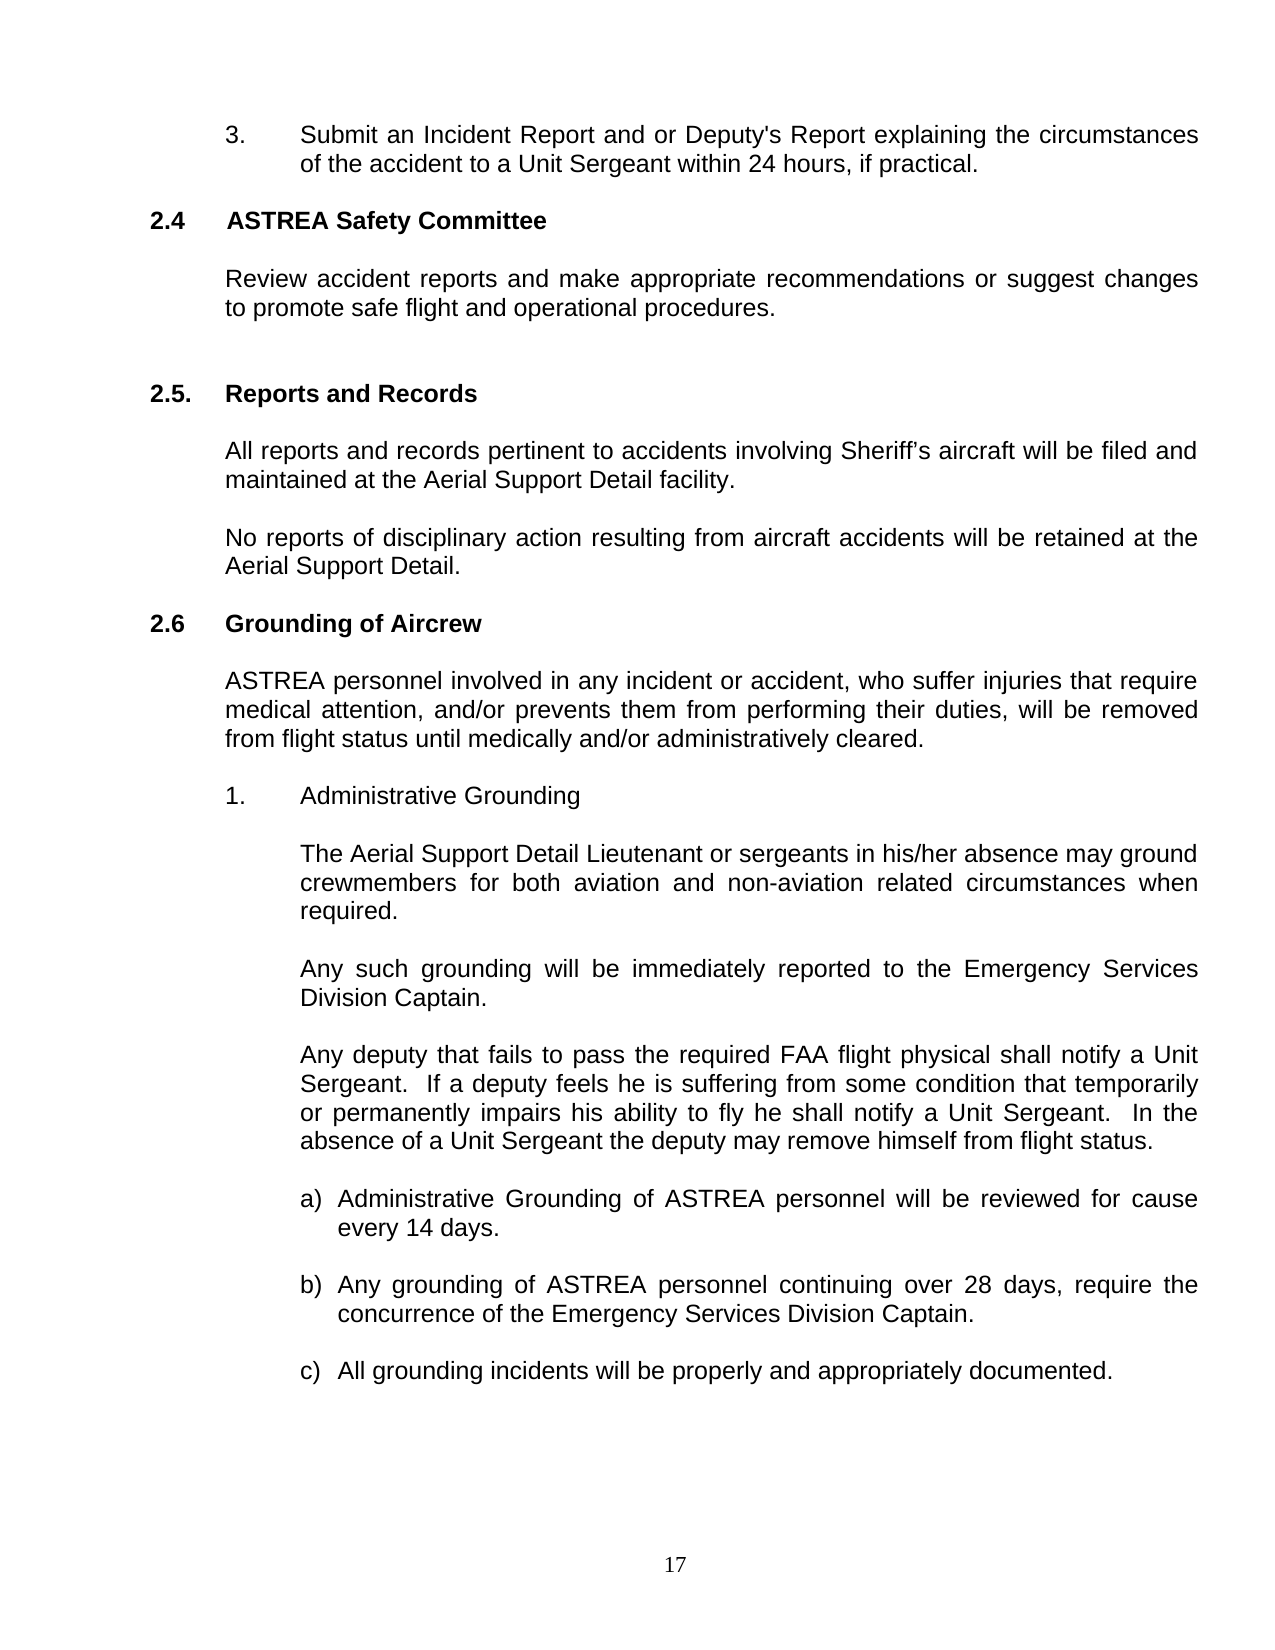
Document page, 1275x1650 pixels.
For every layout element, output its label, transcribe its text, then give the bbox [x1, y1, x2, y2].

subtitle 2.6 Grounding of Aircrew [150, 609, 1200, 637]
list Administrative Grounding of ASTREA personnel will be reviewed for cause every 14 days. [300, 1184, 1200, 1241]
text The Aerial Support Detail Lieutenant or sergeants in his/her absence may ground crewmembers for both aviation and non-aviation related circumstances when required. [300, 839, 1200, 925]
text All reports and records pertinent to accidents involving Sheriff’s aircraft will be filed and maintained at the Aerial Support Detail facility. [225, 436, 1200, 494]
text No reports of disciplinary action resulting from aircraft accidents will be retained at the Aerial Support Detail. [225, 522, 1200, 580]
text 3. Submit an Incident Report and or Deputy's Report explaining the circumstances of the accident to a Unit Sergeant within 24 hours, if practical. [9, 120, 1200, 177]
text ASTREA personnel involved in any incident or accident, who suffer injuries that require medical attention, and/or prevents them from performing their duties, will be removed from flight status until medically and/or administratively cleared. [225, 666, 1200, 752]
text Any deputy that fails to pass the required FAA flight physical shall notify a Unit Sergeant. If a deputy feels he is suffering from some condition that temporarily or permanently impairs his ability to fly he shall notify a Unit Sergeant. In the absence of a Unit Sergeant the deputy may remove himself from flight status. [300, 1040, 1200, 1155]
list All grounding incidents will be properly and appropriately documented. [300, 1356, 1200, 1385]
subtitle 2.5. Reports and Records [150, 379, 1200, 407]
list Any grounding of ASTREA personnel continuing over 28 days, require the concurrence of the Emergency Services Division Captain. [300, 1270, 1200, 1327]
text 1. Administrative Grounding [150, 781, 1200, 810]
text Review accident reports and make appropriate recommendations or suggest changes to promote safe flight and operational procedures. [225, 264, 1200, 321]
text Any such grounding will be immediately reported to the Emergency Services Division Captain. [300, 954, 1200, 1011]
subtitle 2.4 ASTREA Safety Committee [150, 206, 1200, 235]
